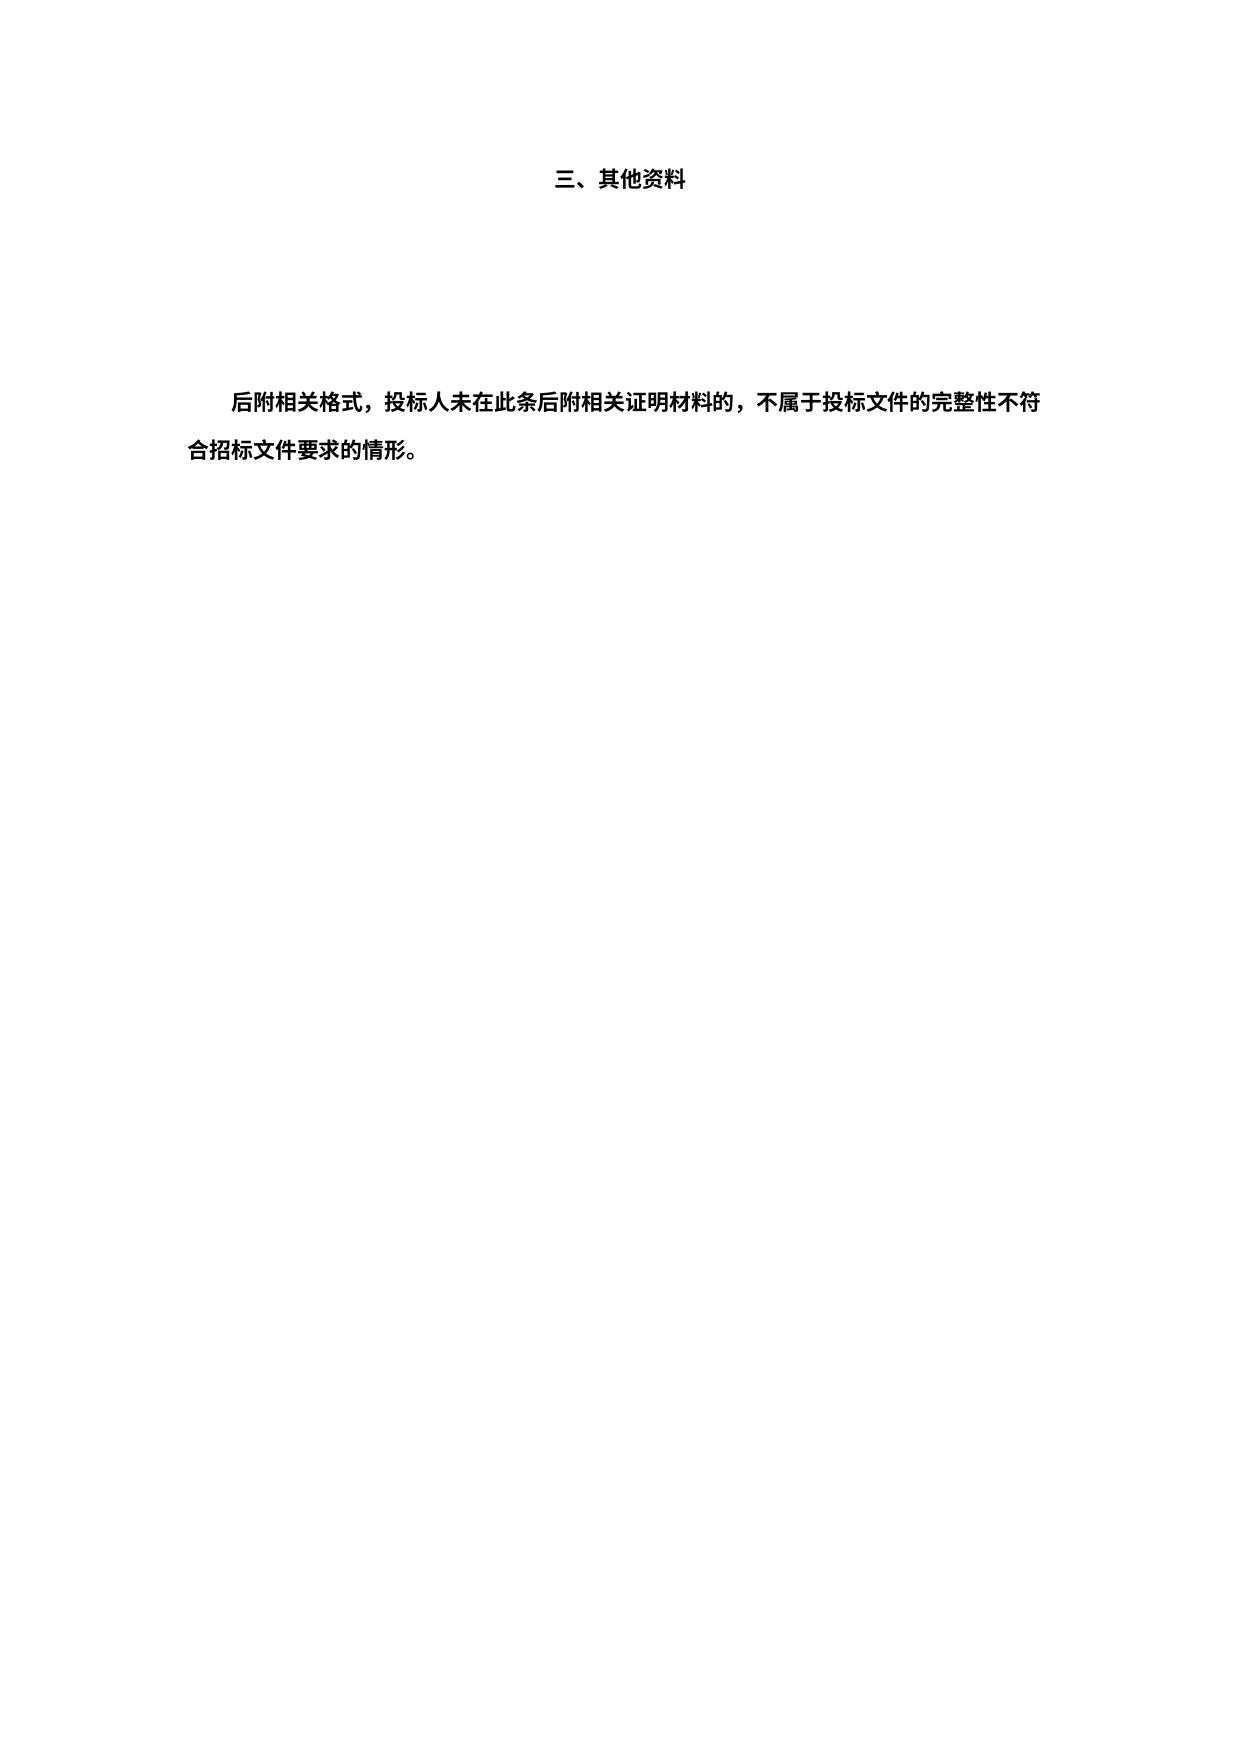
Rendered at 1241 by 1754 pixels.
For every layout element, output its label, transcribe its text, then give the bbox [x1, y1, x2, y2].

text 后附相关格式，投标人未在此条后附相关证明材料的，不属于投标文件的完整性不符合招标文件要求的情形。 [187, 384, 1053, 465]
text 三、其他资料 [187, 162, 1053, 194]
